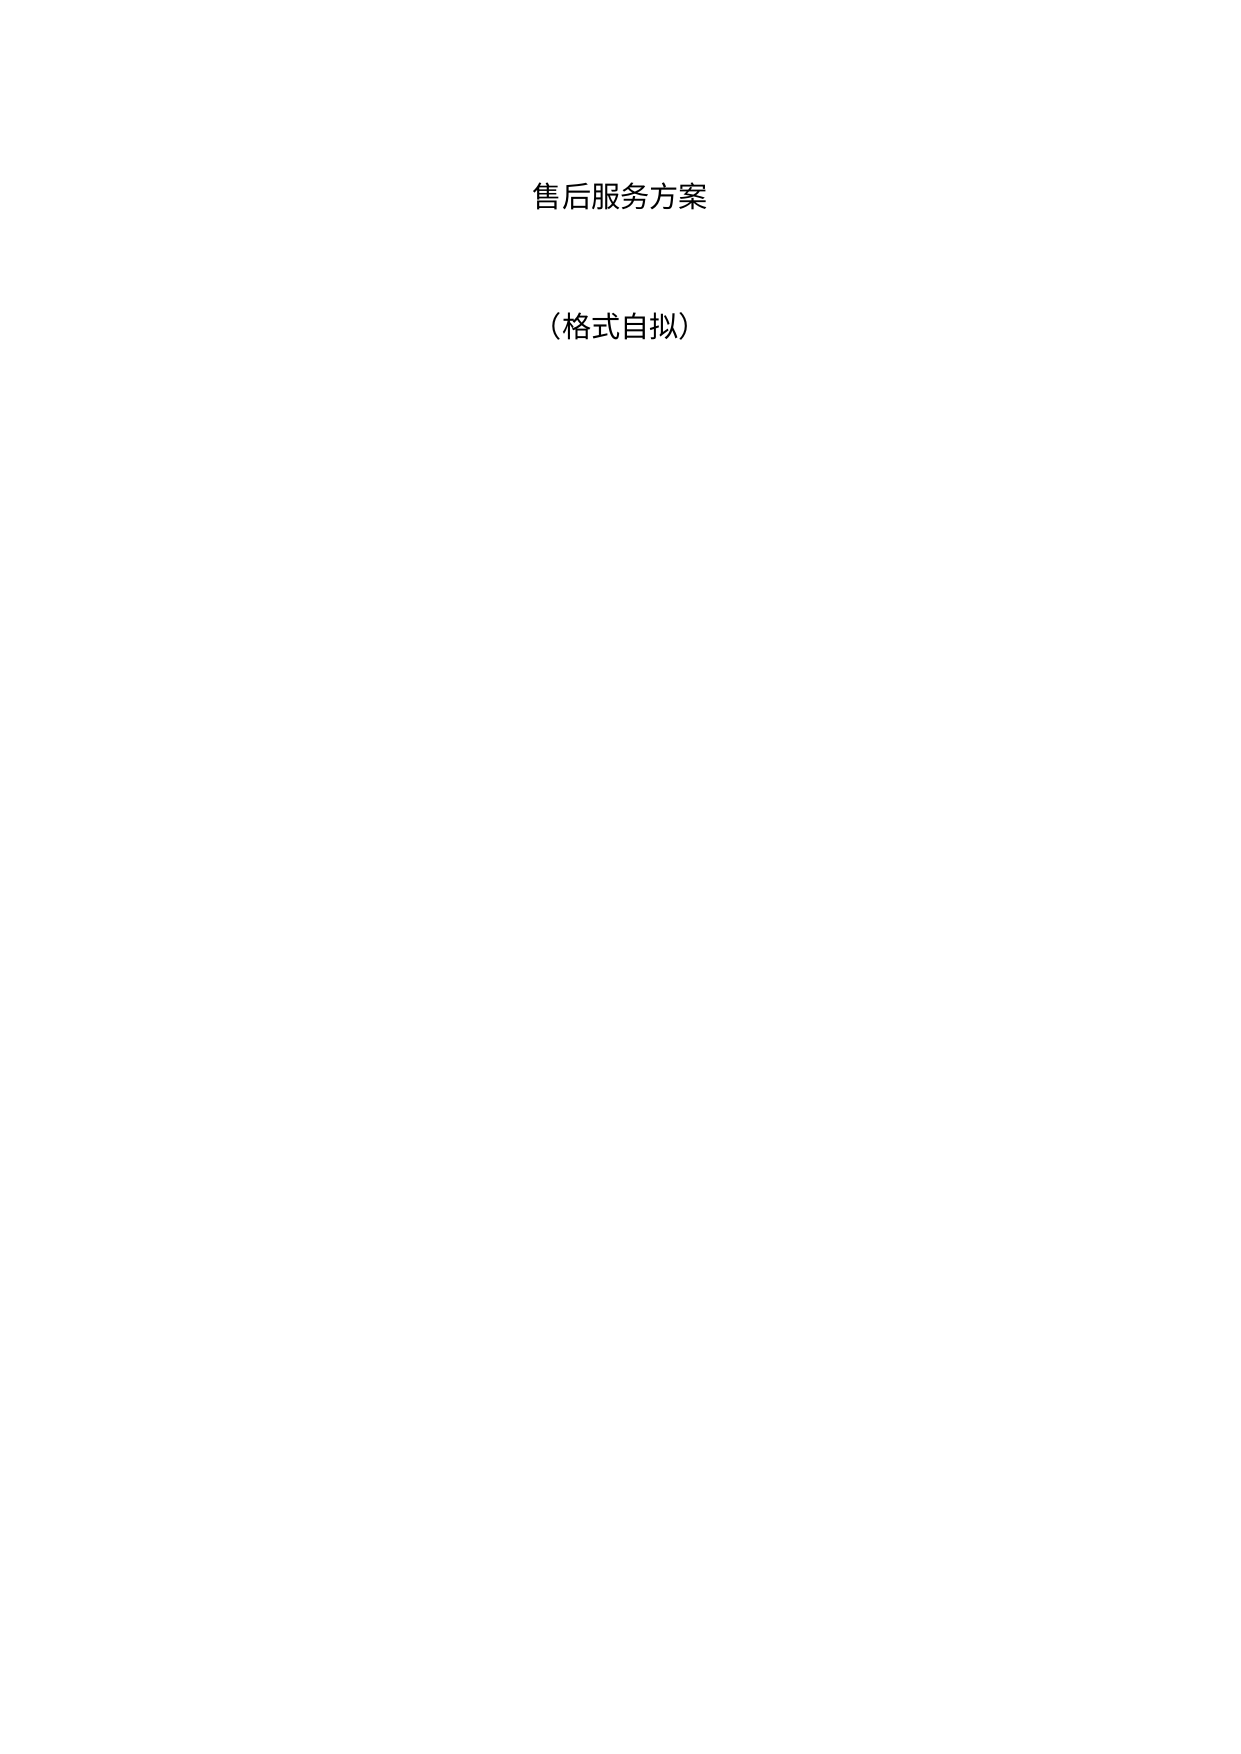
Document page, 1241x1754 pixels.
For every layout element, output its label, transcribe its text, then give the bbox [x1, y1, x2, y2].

text 售后服务方案 [187, 162, 1053, 227]
text （格式自拟） [187, 292, 1053, 357]
